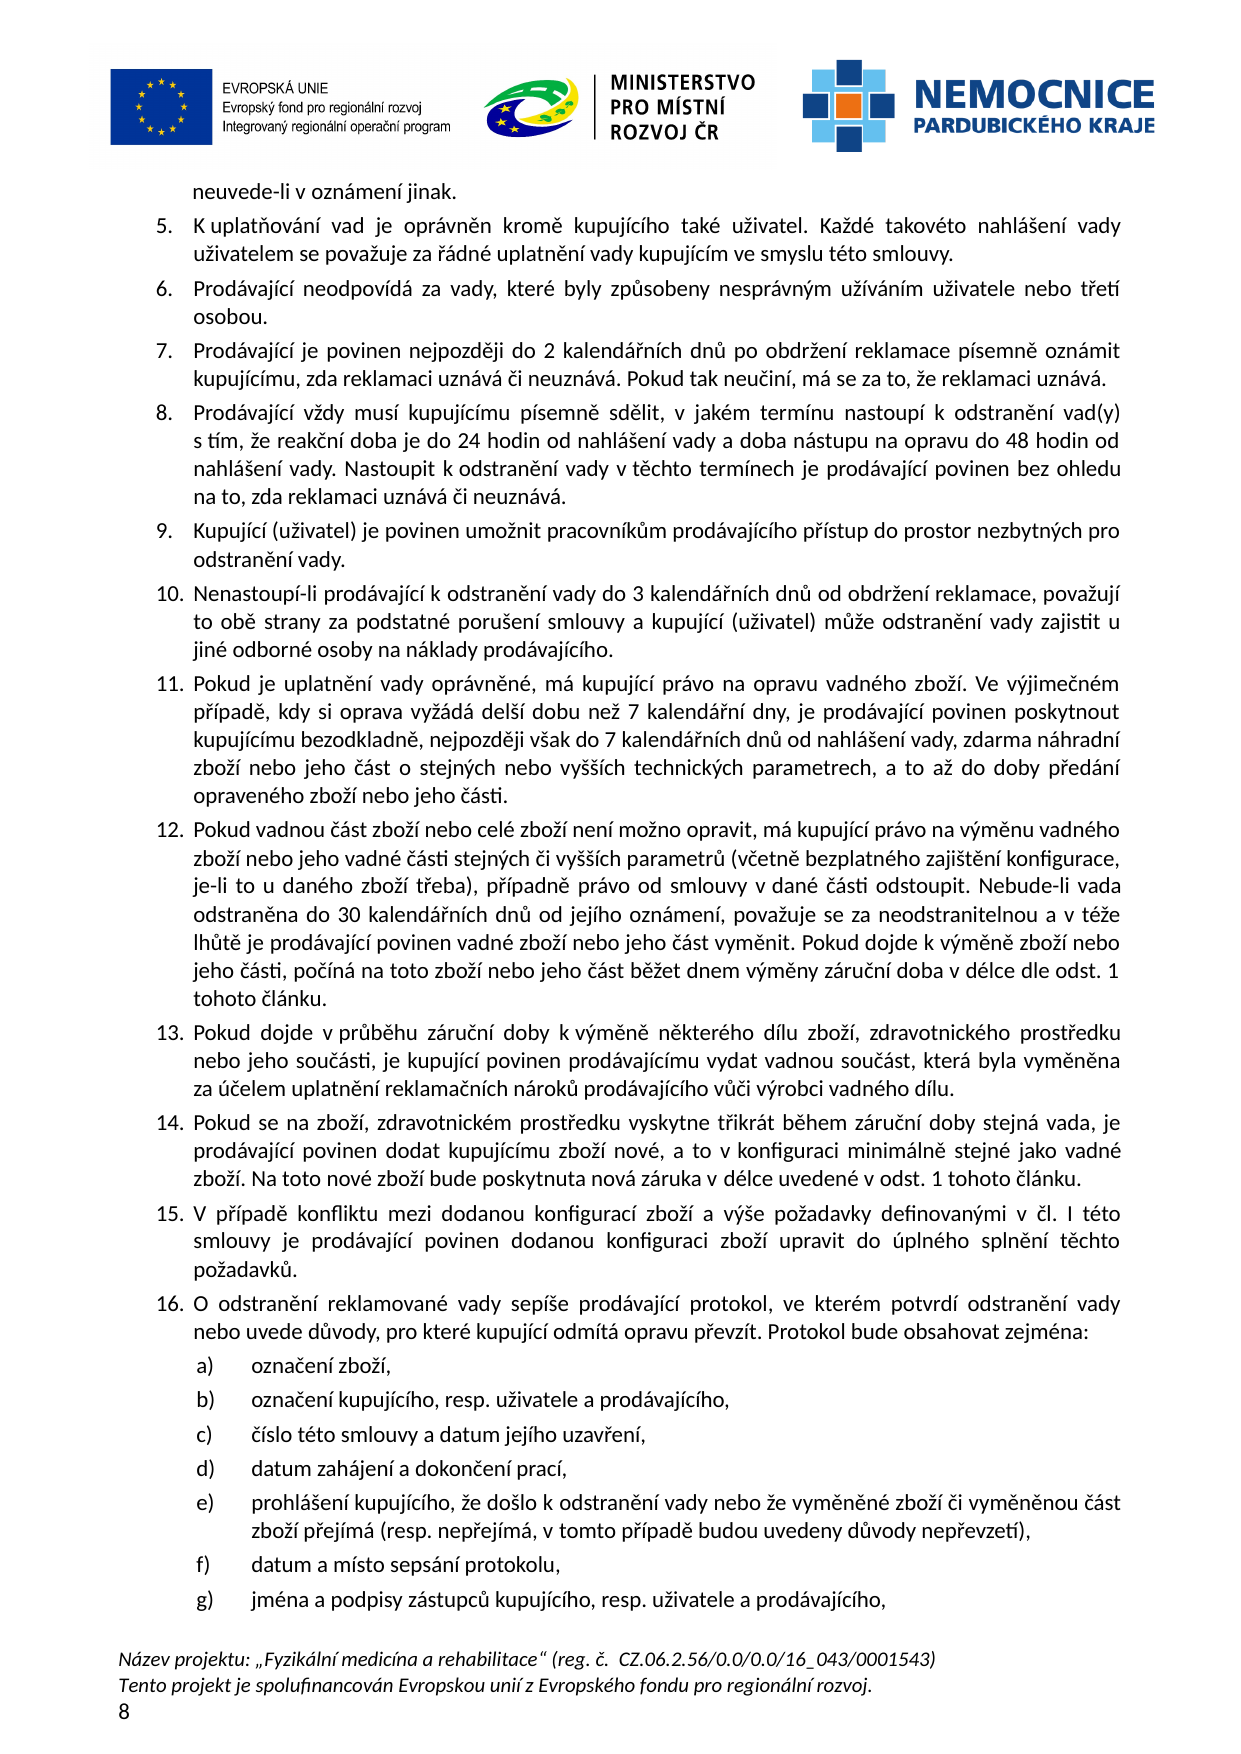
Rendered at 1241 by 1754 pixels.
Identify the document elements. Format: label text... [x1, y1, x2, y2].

list datum zahájení a dokončení prací, [196, 1454, 1122, 1482]
list Pokud dojde v průběhu záruční doby k výměně některého dílu zboží, zdravotnického prostředku nebo jeho součásti, je kupující povinen prodávajícímu vydat vadnou součást, která byla vyměněna za účelem uplatnění reklamačních nároků prodávajícího vůči výrobci vadného dílu. [156, 1018, 1122, 1102]
list prohlášení kupujícího, že došlo k odstranění vady nebo že vyměněné zboží či vyměněnou část zboží přejímá (resp. nepřejímá, v tomto případě budou uvedeny důvody nepřevzetí), [196, 1488, 1122, 1544]
list Pokud vadnou část zboží nebo celé zboží není možno opravit, má kupující právo na výměnu vadného zboží nebo jeho vadné části stejných či vyšších parametrů (včetně bezplatného zajištění konfigurace, je-li to u daného zboží třeba), případně právo od smlouvy v dané části odstoupit. Nebude-li vada odstraněna do 30 kalendářních dnů od jejího oznámení, považuje se za neodstranitelnou a v téže lhůtě je prodávající povinen vadné zboží nebo jeho část vyměnit. Pokud dojde k výměně zboží nebo jeho části, počíná na toto zboží nebo jeho část běžet dnem výměny záruční doba v délce dle odst. 1 tohoto článku. [156, 816, 1122, 1012]
list Prodávající vždy musí kupujícímu písemně sdělit, v jakém termínu nastoupí k odstranění vad(y) s tím, že reakční doba je do 24 hodin od nahlášení vady a doba nástupu na opravu do 48 hodin od nahlášení vady. Nastoupit k odstranění vady v těchto termínech je prodávající povinen bez ohledu na to, zda reklamaci uznává či neuznává. [156, 398, 1122, 510]
list Nenastoupí-li prodávající k odstranění vady do 3 kalendářních dnů od obdržení reklamace, považují to obě strany za podstatné porušení smlouvy a kupující (uživatel) může odstranění vady zajistit u jiné odborné osoby na náklady prodávajícího. [156, 579, 1122, 663]
text Jakmile kupující odešle toto oznámení, bude se mít za to, že požaduje bezplatné odstranění vady, neuvede-li v oznámení jinak. [192, 177, 1122, 205]
list Pokud se na zboží, zdravotnickém prostředku vyskytne třikrát během záruční doby stejná vada, je prodávající povinen dodat kupujícímu zboží nové, a to v konfiguraci minimálně stejné jako vadné zboží. Na toto nové zboží bude poskytnuta nová záruka v délce uvedené v odst. 1 tohoto článku. [156, 1108, 1122, 1192]
list O odstranění reklamované vady sepíše prodávající protokol, ve kterém potvrdí odstranění vady nebo uvede důvody, pro které kupující odmítá opravu převzít. Protokol bude obsahovat zejména: [156, 1289, 1122, 1345]
picture [88, 43, 777, 170]
list jména a podpisy zástupců kupujícího, resp. uživatele a prodávajícího, [196, 1585, 1122, 1613]
picture [801, 58, 1155, 153]
list K uplatňování vad je oprávněn kromě kupujícího také uživatel. Každé takovéto nahlášení vady uživatelem se považuje za řádné uplatnění vady kupujícím ve smyslu této smlouvy. [156, 211, 1122, 267]
list označení kupujícího, resp. uživatele a prodávajícího, [196, 1386, 1122, 1413]
list Prodávající je povinen nejpozději do 2 kalendářních dnů po obdržení reklamace písemně oznámit kupujícímu, zda reklamaci uznává či neuznává. Pokud tak neučiní, má se za to, že reklamaci uznává. [156, 336, 1122, 392]
list datum a místo sepsání protokolu, [196, 1551, 1122, 1579]
list označení zboží, [196, 1351, 1122, 1379]
list V případě konfliktu mezi dodanou konfigurací zboží a výše požadavky definovanými v čl. I této smlouvy je prodávající povinen dodanou konfiguraci zboží upravit do úplného splnění těchto požadavků. [156, 1199, 1122, 1283]
list Kupující (uživatel) je povinen umožnit pracovníkům prodávajícího přístup do prostor nezbytných pro odstranění vady. [156, 517, 1122, 573]
list Prodávající neodpovídá za vady, které byly způsobeny nesprávným užíváním uživatele nebo třetí osobou. [156, 274, 1122, 330]
list Pokud je uplatnění vady oprávněné, má kupující právo na opravu vadného zboží. Ve výjimečném případě, kdy si oprava vyžádá delší dobu než 7 kalendářní dny, je prodávající povinen poskytnout kupujícímu bezodkladně, nejpozději však do 7 kalendářních dnů od nahlášení vady, zdarma náhradní zboží nebo jeho část o stejných nebo vyšších technických parametrech, a to až do doby předání opraveného zboží nebo jeho části. [156, 669, 1122, 809]
list číslo této smlouvy a datum jejího uzavření, [196, 1420, 1122, 1448]
